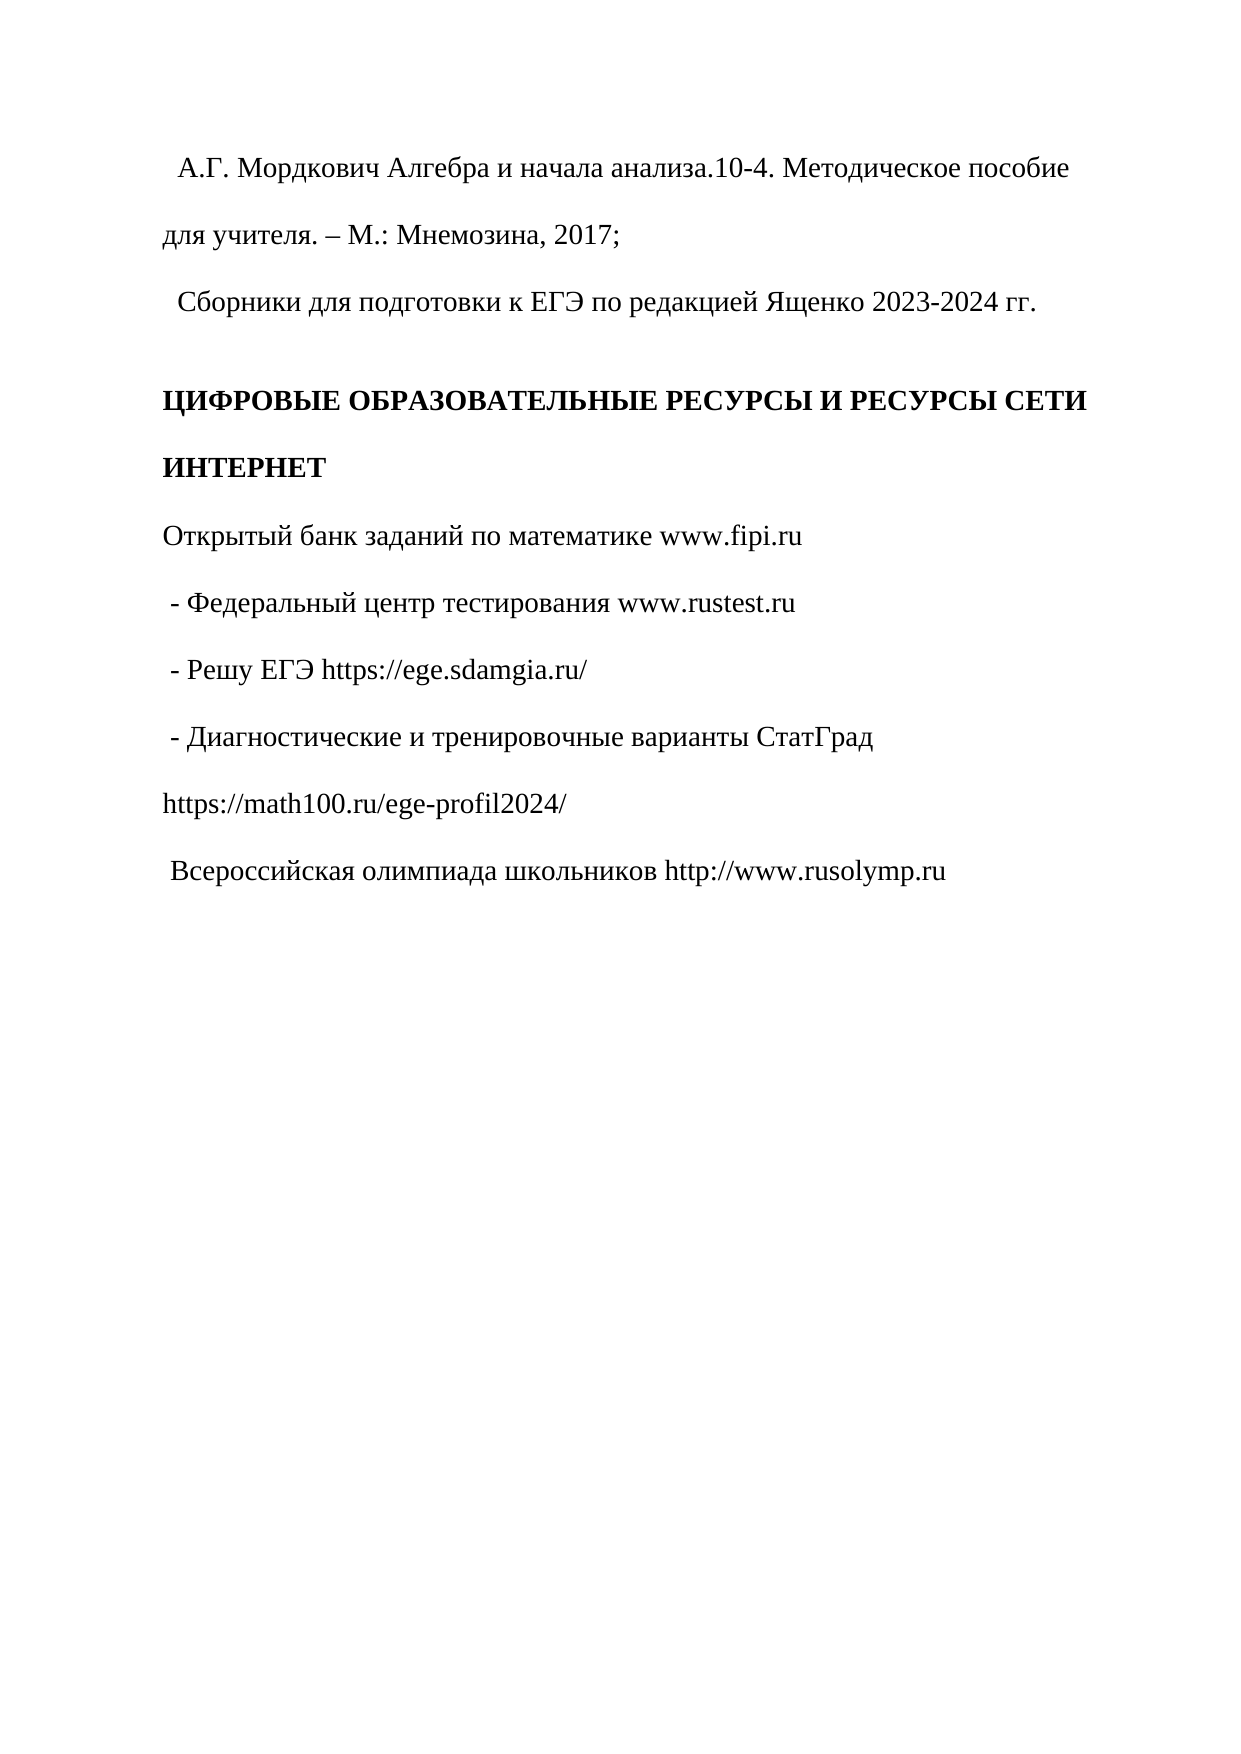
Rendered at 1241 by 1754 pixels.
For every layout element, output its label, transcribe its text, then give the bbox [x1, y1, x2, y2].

text А.Г. Мордкович Алгебра и начала анализа.10-4. Методическое пособие для учителя. – М.: Мнемозина, 2017; Сборники для подготовки к ЕГЭ по редакцией Ященко 2023-2024 гг.‌​ [162, 150, 1090, 318]
text ​​‌Открытый банк заданий по математике www.fipi.ru - Федеральный центр тестирования www.rustest.ru - Решу ЕГЭ https://ege.sdamgia.ru/ - Диагностические и тренировочные варианты СтатГрад https://math100.ru/ege-profil2024/ Всероссийская олимпиада школьников http://www.rusolymp.ru [162, 518, 1090, 887]
text ЦИФРОВЫЕ ОБРАЗОВАТЕЛЬНЫЕ РЕСУРСЫ И РЕСУРСЫ СЕТИ ИНТЕРНЕТ [162, 383, 1090, 484]
